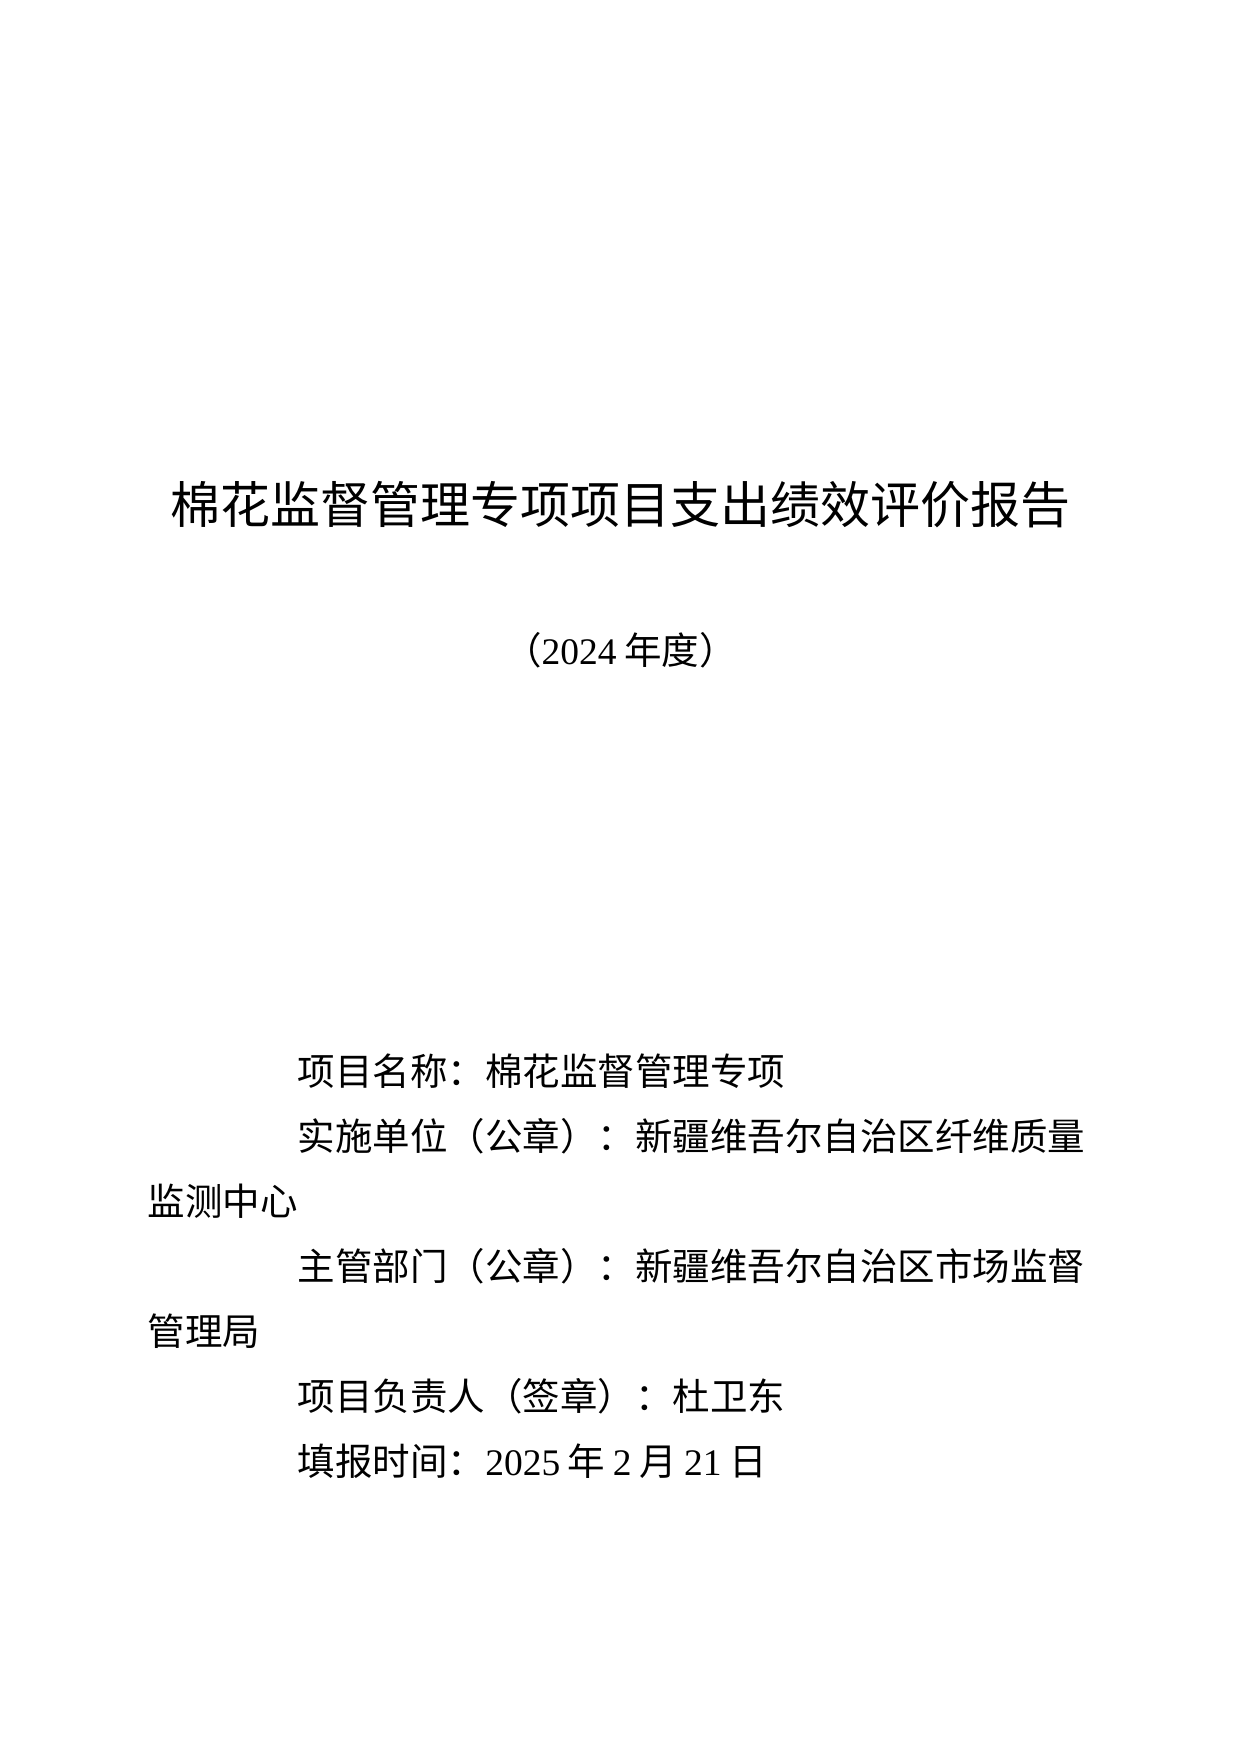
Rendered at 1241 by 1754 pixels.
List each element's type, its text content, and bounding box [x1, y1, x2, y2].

text 填报时间：2025年2月21日 [148, 1427, 1093, 1492]
text 棉花监督管理专项项目支出绩效评价报告 [148, 453, 1093, 551]
text 项目名称：棉花监督管理专项 [148, 1037, 1093, 1102]
text （2024年度） [148, 616, 1093, 681]
text 实施单位（公章）：新疆维吾尔自治区纤维质量监测中心 [148, 1102, 1093, 1232]
text 项目负责人（签章）：杜卫东 [148, 1362, 1093, 1427]
text 主管部门（公章）：新疆维吾尔自治区市场监督管理局 [148, 1232, 1093, 1362]
